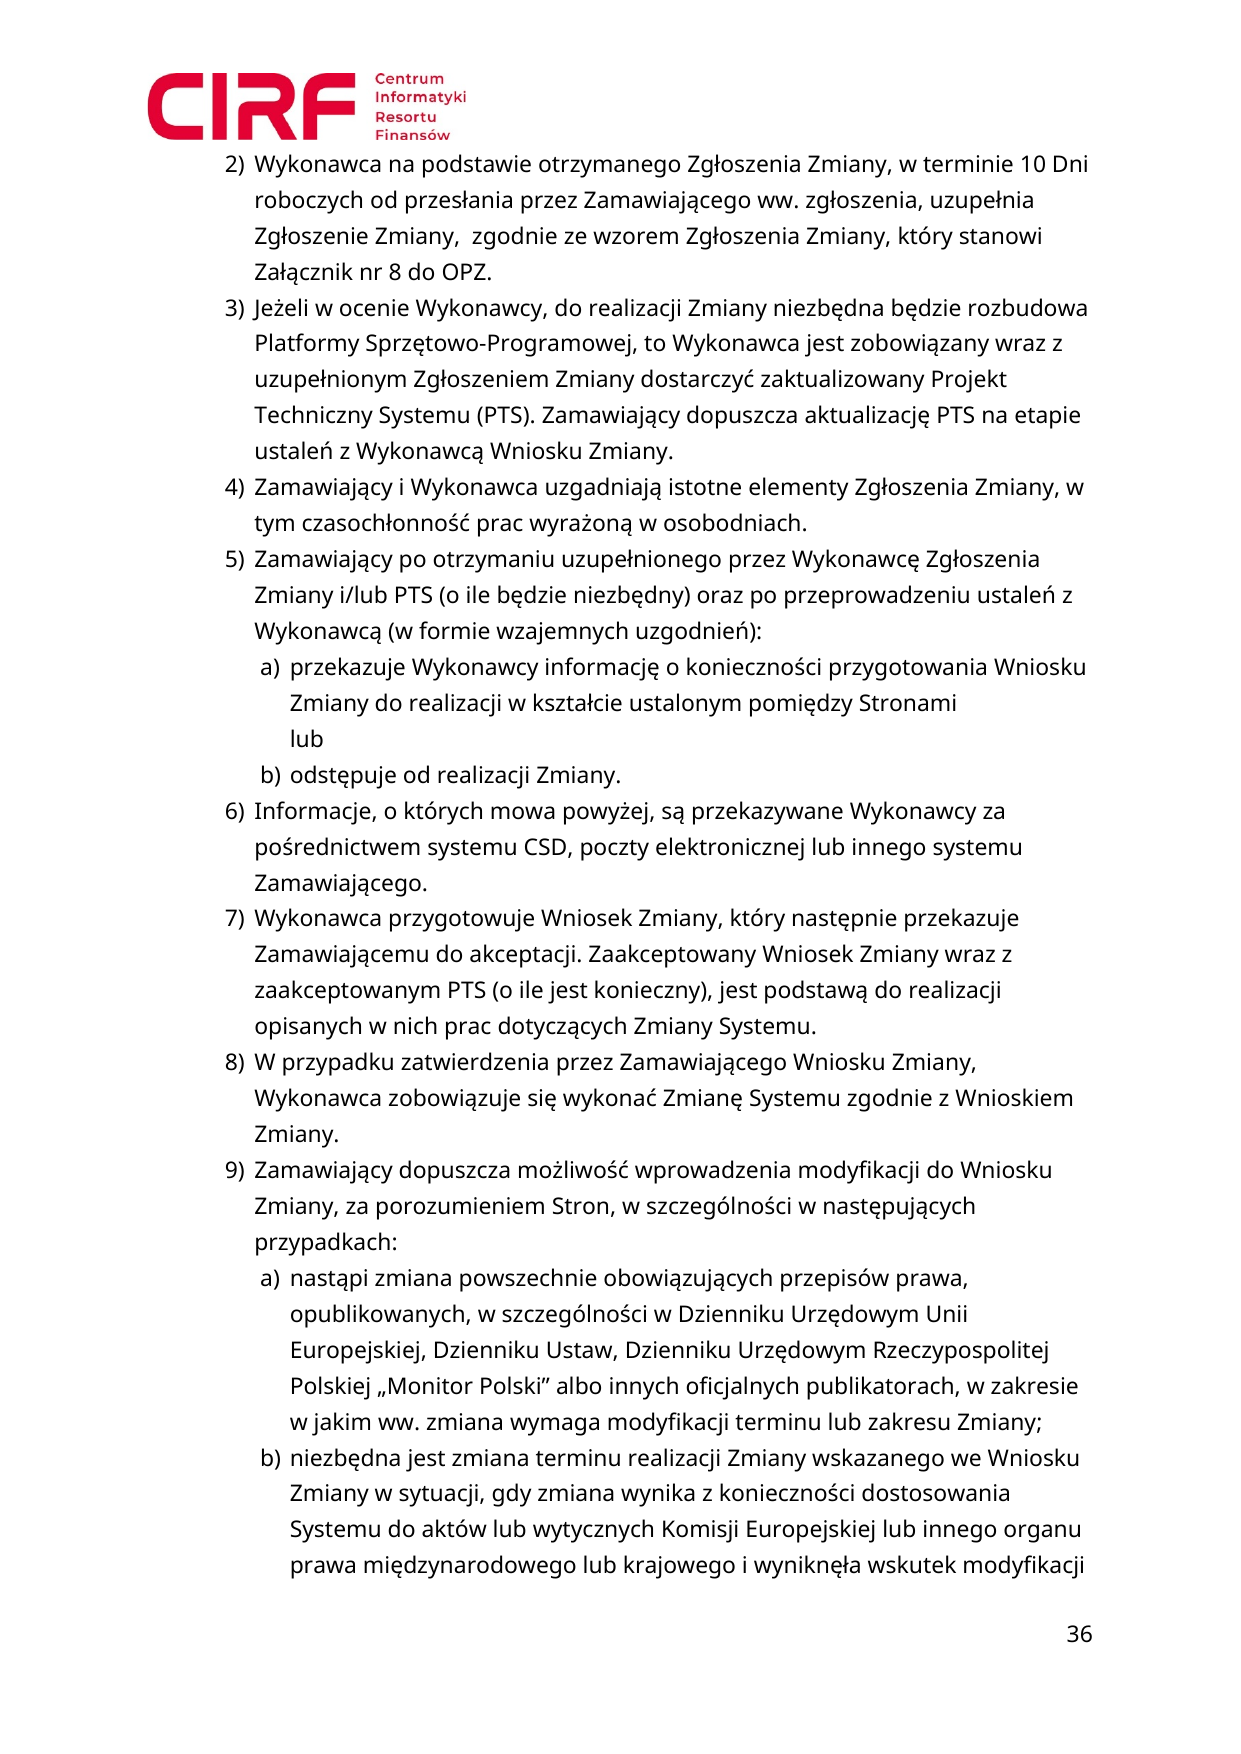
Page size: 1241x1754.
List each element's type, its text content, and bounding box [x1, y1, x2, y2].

list odstępuje od realizacji Zmiany. [260, 759, 1092, 790]
list Zamawiający i Wykonawca uzgadniają istotne elementy Zgłoszenia Zmiany, w tym czasochłonność prac wyrażoną w osobodniach. [224, 471, 1092, 538]
list przekazuje Wykonawcy informację o konieczności przygotowania Wniosku Zmiany do realizacji w kształcie ustalonym pomiędzy Stronami [260, 651, 1092, 718]
list Wykonawca przygotowuje Wniosek Zmiany, który następnie przekazuje Zamawiającemu do akceptacji. Zaakceptowany Wniosek Zmiany wraz z zaakceptowanym PTS (o ile jest konieczny), jest podstawą do realizacji opisanych w nich prac dotyczących Zmiany Systemu. [224, 902, 1092, 1041]
list Jeżeli w ocenie Wykonawcy, do realizacji Zmiany niezbędna będzie rozbudowa Platformy Sprzętowo-Programowej, to Wykonawca jest zobowiązany wraz z uzupełnionym Zgłoszeniem Zmiany dostarczyć zaktualizowany Projekt Techniczny Systemu (PTS). Zamawiający dopuszcza aktualizację PTS na etapie ustaleń z Wykonawcą Wniosku Zmiany. [224, 291, 1092, 466]
list nastąpi zmiana powszechnie obowiązujących przepisów prawa, opublikowanych, w szczególności w Dzienniku Urzędowym Unii Europejskiej, Dzienniku Ustaw, Dzienniku Urzędowym Rzeczypospolitej Polskiej „Monitor Polski” albo innych oficjalnych publikatorach, w zakresie w jakim ww. zmiana wymaga modyfikacji terminu lub zakresu Zmiany; [260, 1262, 1092, 1437]
list Zamawiający po otrzymaniu uzupełnionego przez Wykonawcę Zgłoszenia Zmiany i/lub PTS (o ile będzie niezbędny) oraz po przeprowadzeniu ustaleń z Wykonawcą (w formie wzajemnych uzgodnień): [224, 543, 1092, 646]
list Informacje, o których mowa powyżej, są przekazywane Wykonawcy za pośrednictwem systemu CSD, poczty elektronicznej lub innego systemu Zamawiającego. [224, 794, 1092, 898]
picture [147, 73, 466, 140]
list lub [289, 723, 1092, 754]
list W przypadku zatwierdzenia przez Zamawiającego Wniosku Zmiany, Wykonawca zobowiązuje się wykonać Zmianę Systemu zgodnie z Wnioskiem Zmiany. [224, 1046, 1092, 1149]
list Zamawiający dopuszcza możliwość wprowadzenia modyfikacji do Wniosku Zmiany, za porozumieniem Stron, w szczególności w następujących przypadkach: [224, 1154, 1092, 1257]
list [260, 1441, 1092, 1581]
list Wykonawca na podstawie otrzymanego Zgłoszenia Zmiany, w terminie 10 Dni roboczych od przesłania przez Zamawiającego ww. zgłoszenia, uzupełnia Zgłoszenie Zmiany, zgodnie ze wzorem Zgłoszenia Zmiany, który stanowi Załącznik nr 8 do OPZ. [224, 148, 1092, 287]
